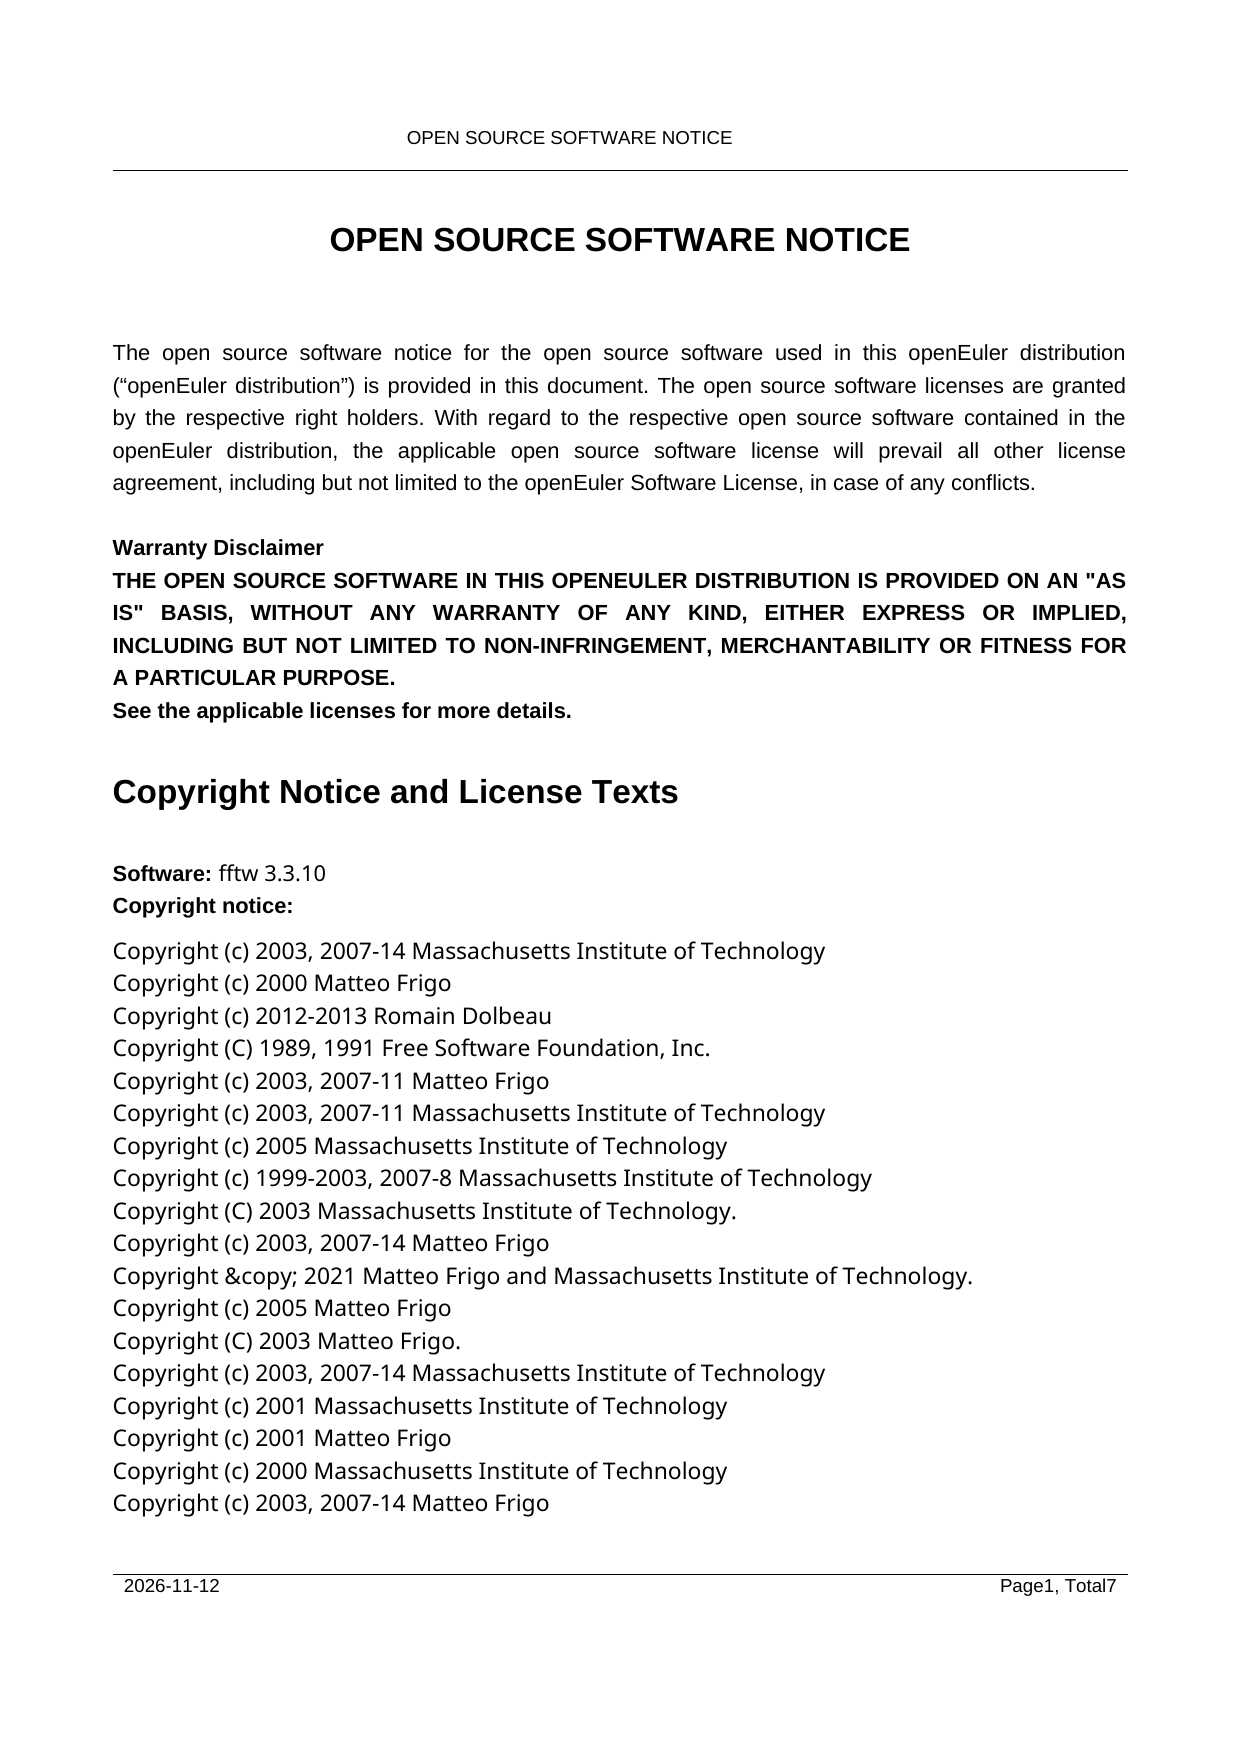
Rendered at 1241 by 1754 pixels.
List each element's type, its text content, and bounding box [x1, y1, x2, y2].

text Warranty Disclaimer [112, 531, 1128, 564]
text Copyright notice: [112, 889, 1128, 921]
text THE OPEN SOURCE SOFTWARE IN THIS OPENEULER DISTRIBUTION IS PROVIDED ON AN "AS IS" BASIS, WITHOUT ANY WARRANTY OF ANY KIND, EITHER EXPRESS OR IMPLIED, INCLUDING BUT NOT LIMITED TO NON-INFRINGEMENT, MERCHANTABILITY OR FITNESS FOR A PARTICULAR PURPOSE. See the applicable licenses for more details. [112, 564, 1128, 726]
title Software: fftw 3.3.10 [112, 856, 1128, 889]
text The open source software notice for the open source software used in this openEuler distribution (“openEuler distribution”) is provided in this document. The open source software licenses are granted by the respective right holders. With regard to the respective open source software contained in the openEuler distribution, the applicable open source software license will prevail all other license agreement, including but not limited to the openEuler Software License, in case of any conflicts. [112, 336, 1128, 499]
text Copyright Notice and License Texts [112, 759, 1128, 824]
text Copyright (c) 2003, 2007-14 Massachusetts Institute of Technology Copyright (c) 2000 Matteo Frigo Copyright (c) 2012-2013 Romain Dolbeau Copyright (C) 1989, 1991 Free Software Foundation, Inc. Copyright (c) 2003, 2007-11 Matteo Frigo Copyright (c) 2003, 2007-11 Massachusetts Institute of Technology Copyright (c) 2005 Massachusetts Institute of Technology Copyright (c) 1999-2003, 2007-8 Massachusetts Institute of Technology Copyright (C) 2003 Massachusetts Institute of Technology. Copyright (c) 2003, 2007-14 Matteo Frigo Copyright &copy; 2021 Matteo Frigo and Massachusetts Institute of Technology. Copyright (c) 2005 Matteo Frigo Copyright (C) 2003 Matteo Frigo. Copyright (c) 2003, 2007-14 Massachusetts Institute of Technology Copyright (c) 2001 Massachusetts Institute of Technology Copyright (c) 2001 Matteo Frigo Copyright (c) 2000 Massachusetts Institute of Technology Copyright (c) 2003, 2007-14 Matteo Frigo [112, 934, 1128, 1551]
text OPEN SOURCE SOFTWARE NOTICE [112, 206, 1128, 271]
